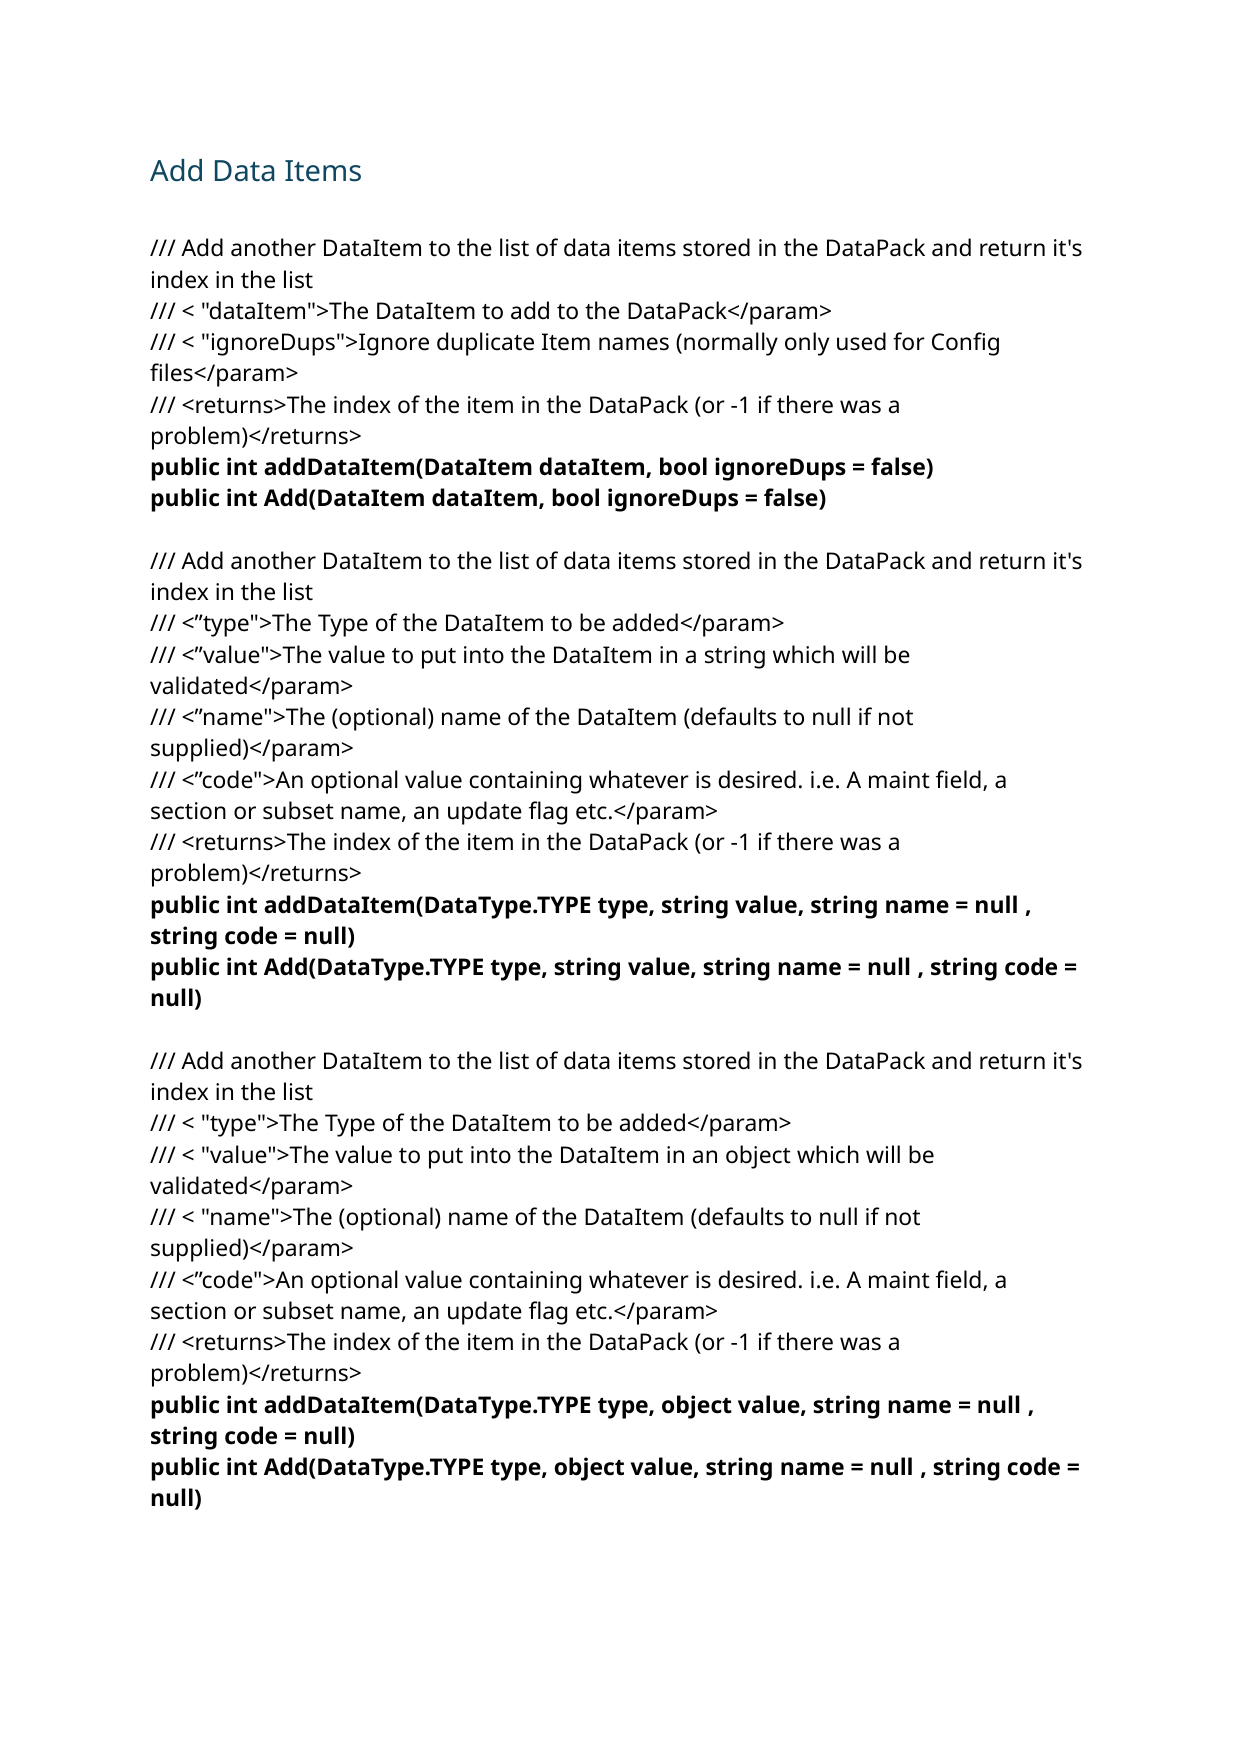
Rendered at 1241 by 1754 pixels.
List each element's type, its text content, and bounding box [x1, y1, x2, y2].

text public int Add(DataType.TYPE type, object value, string name = null , string code = null) [150, 1451, 1090, 1514]
text /// < "type">The Type of the DataItem to be added</param> [150, 1107, 1090, 1139]
text /// < "ignoreDups">Ignore duplicate Item names (normally only used for Config files</param> [150, 326, 1090, 389]
text /// <”code">An optional value containing whatever is desired. i.e. A maint field, a section or subset name, an update flag etc.</param> [150, 764, 1090, 826]
text /// < "value">The value to put into the DataItem in an object which will be validated</param> [150, 1139, 1090, 1201]
text /// <”code">An optional value containing whatever is desired. i.e. A maint field, a section or subset name, an update flag etc.</param> [150, 1264, 1090, 1326]
text /// < "name">The (optional) name of the DataItem (defaults to null if not supplied)</param> [150, 1201, 1090, 1264]
text public int Add(DataType.TYPE type, string value, string name = null , string code = null) [150, 951, 1090, 1014]
subtitle Add Data Items [150, 150, 1090, 190]
text /// <”name">The (optional) name of the DataItem (defaults to null if not supplied)</param> [150, 701, 1090, 764]
text /// <returns>The index of the item in the DataPack (or -1 if there was a problem)</returns> [150, 826, 1090, 889]
text /// < "dataItem">The DataItem to add to the DataPack</param> [150, 295, 1090, 326]
text /// Add another DataItem to the list of data items stored in the DataPack and return it's index in the list [150, 545, 1090, 607]
text /// Add another DataItem to the list of data items stored in the DataPack and return it's index in the list [150, 201, 1090, 295]
text public int addDataItem(DataType.TYPE type, string value, string name = null , string code = null) [150, 889, 1090, 951]
text public int addDataItem(DataItem dataItem, bool ignoreDups = false) [150, 451, 1090, 482]
text /// <”value">The value to put into the DataItem in a string which will be validated</param> [150, 639, 1090, 701]
text /// <returns>The index of the item in the DataPack (or -1 if there was a problem)</returns> [150, 1326, 1090, 1389]
text /// <returns>The index of the item in the DataPack (or -1 if there was a problem)</returns> [150, 389, 1090, 451]
text public int addDataItem(DataType.TYPE type, object value, string name = null , string code = null) [150, 1389, 1090, 1451]
text /// Add another DataItem to the list of data items stored in the DataPack and return it's index in the list [150, 1045, 1090, 1107]
text /// <”type">The Type of the DataItem to be added</param> [150, 607, 1090, 639]
text public int Add(DataItem dataItem, bool ignoreDups = false) [150, 482, 1090, 514]
